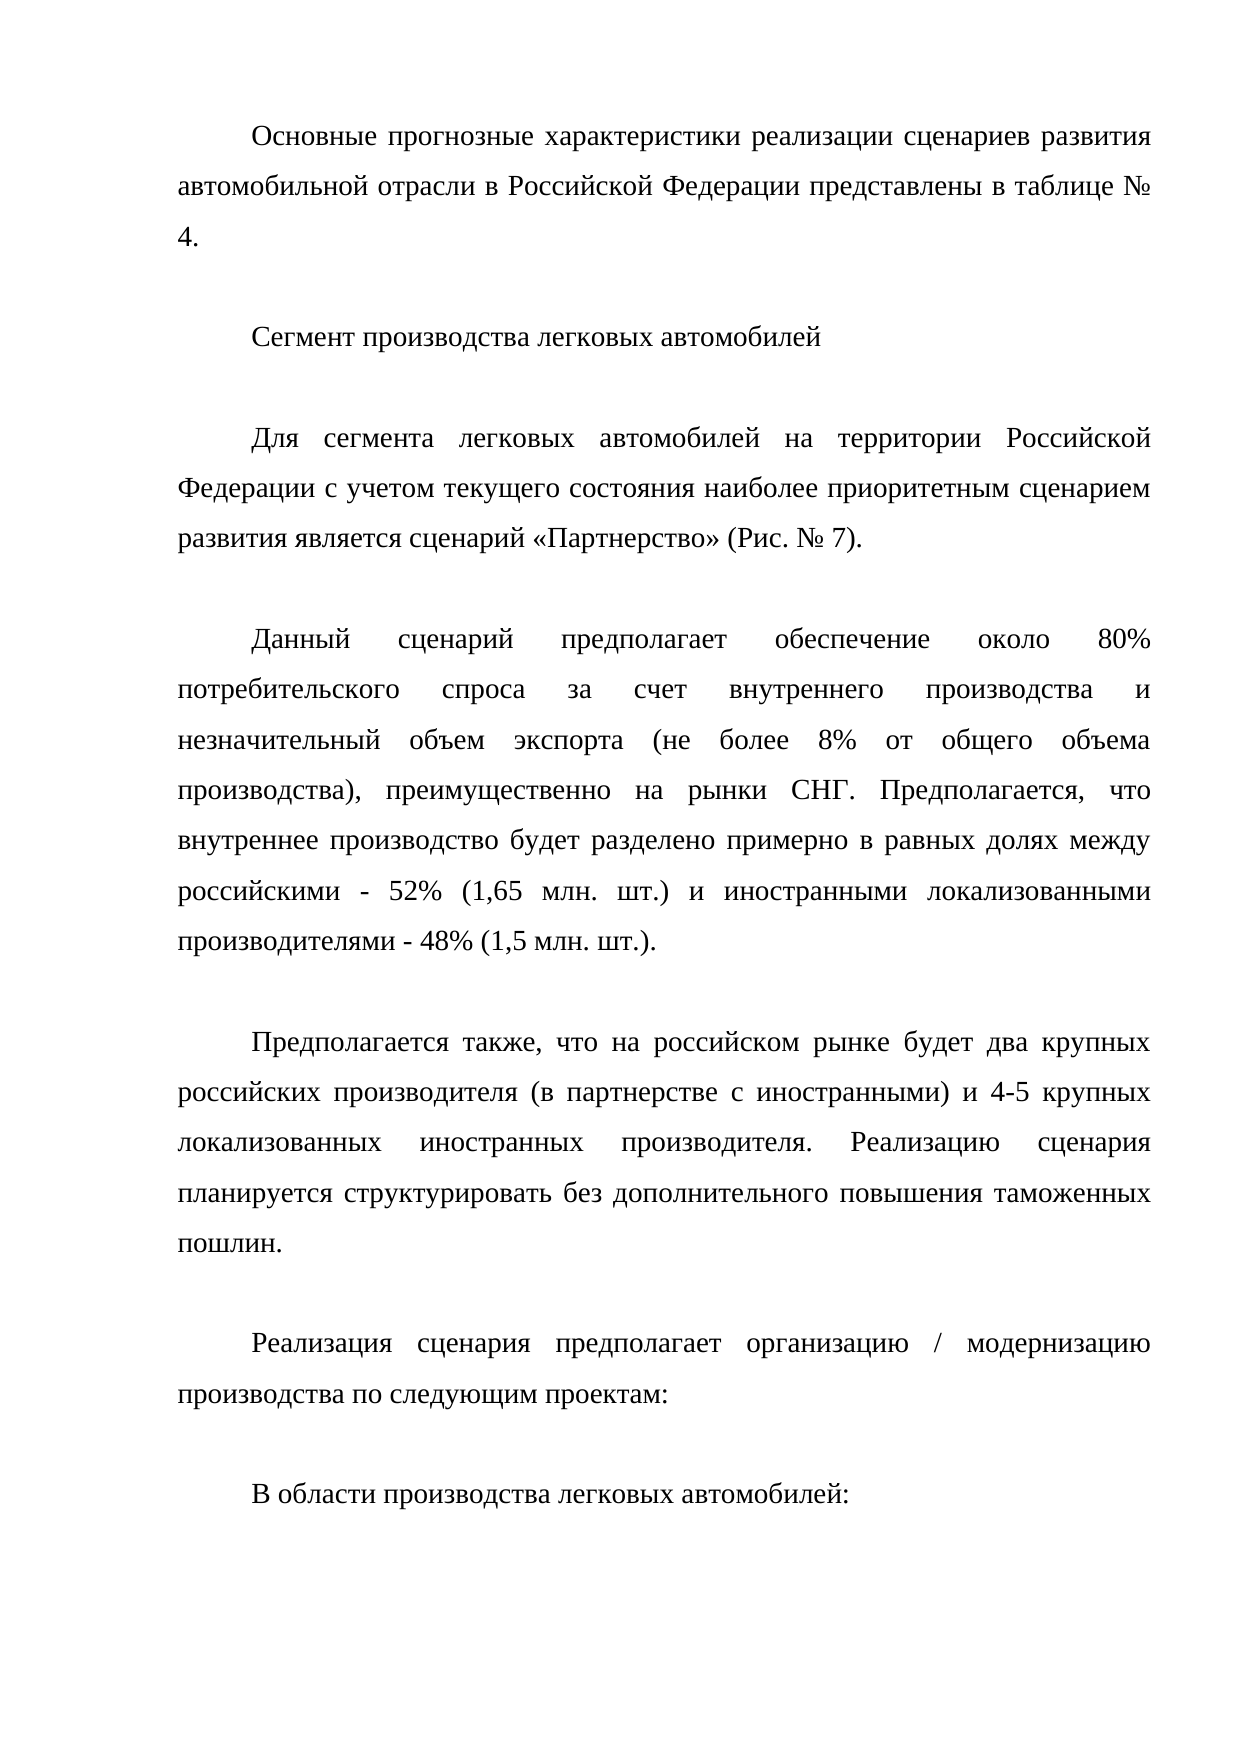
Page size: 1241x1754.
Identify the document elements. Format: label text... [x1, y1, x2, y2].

text Основные прогнозные характеристики реализации сценариев развития автомобильной отрасли в Российской Федерации представлены в таблице № 4. [177, 118, 1152, 252]
text В области производства легковых автомобилей: [177, 1477, 1152, 1510]
text Данный сценарий предполагает обеспечение около 80% потребительского спроса за счет внутреннего производства и незначительный объем экспорта (не более 8% от общего объема производства), преимущественно на рынки СНГ. Предполагается, что внутреннее производство будет разделено примерно в равных долях между российскими - 52% (1,65 млн. шт.) и иностранными локализованными производителями - 48% (1,5 млн. шт.). [177, 621, 1152, 957]
text Предполагается также, что на российском рынке будет два крупных российских производителя (в партнерстве с иностранными) и 4-5 крупных локализованных иностранных производителя. Реализацию сценария планируется структурировать без дополнительного повышения таможенных пошлин. [177, 1024, 1152, 1258]
text Для сегмента легковых автомобилей на территории Российской Федерации с учетом текущего состояния наиболее приоритетным сценарием развития является сценарий «Партнерство» (Рис. № 7). [177, 420, 1152, 554]
text Сегмент производства легковых автомобилей [177, 319, 1152, 353]
text Реализация сценария предполагает организацию / модернизацию производства по следующим проектам: [177, 1326, 1152, 1409]
